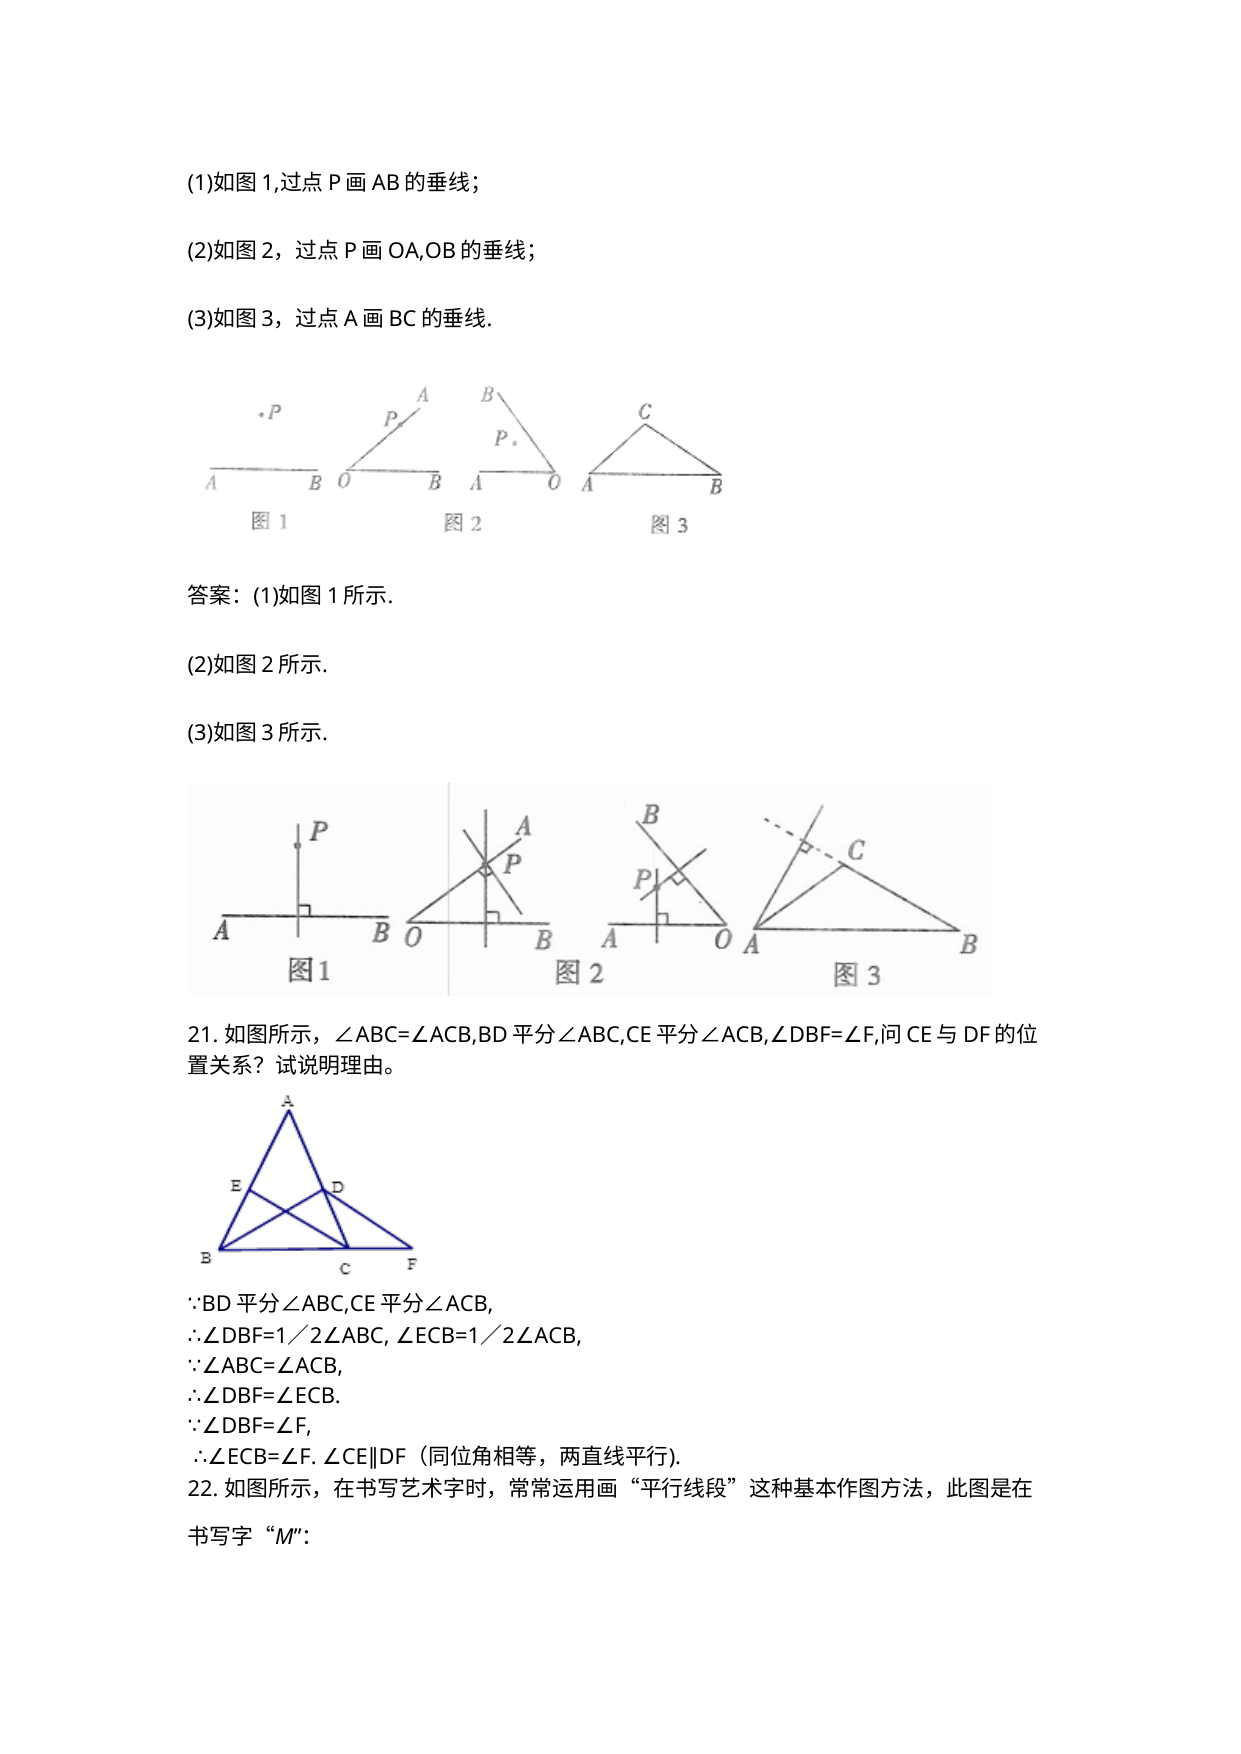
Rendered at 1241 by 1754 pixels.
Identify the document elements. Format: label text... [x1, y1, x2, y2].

text ∵BD平分∠ABC,CE平分∠ACB, [187, 1286, 1053, 1318]
text ∴∠DBF=∠ECB. [187, 1380, 1053, 1409]
text (3)如图3，过点A画BC的垂线. [187, 301, 1053, 333]
picture [187, 1080, 433, 1287]
picture [187, 783, 994, 996]
picture [187, 369, 758, 542]
text (2)如图2，过点P画OA,OB的垂线； [187, 233, 1053, 265]
text ∵∠DBF=∠F, [187, 1409, 1053, 1439]
text (1)如图1,过点P画AB的垂线； [187, 164, 1053, 196]
text ∵∠ABC=∠ACB, [187, 1350, 1053, 1380]
text ∴∠DBF=1／2∠ABC, ∠ECB=1／2∠ACB, [187, 1318, 1053, 1350]
text 答案：(1)如图1所示. [187, 578, 1053, 610]
text 22. 如图所示，在书写艺术字时，常常运用画“平行线段”这种基本作图方法，此图是在书写字“M”： [187, 1471, 1053, 1551]
text (2)如图2所示. [187, 647, 1053, 678]
text (3)如图3所示. [187, 715, 1053, 747]
text 21. 如图所示，∠ABC=∠ACB,BD平分∠ABC,CE平分∠ACB,∠DBF=∠F,问CE与DF的位置关系？试说明理由。 [187, 1017, 1053, 1080]
text ∴∠ECB=∠F. ∠CE∥DF（同位角相等，两直线平行). [187, 1439, 1053, 1471]
